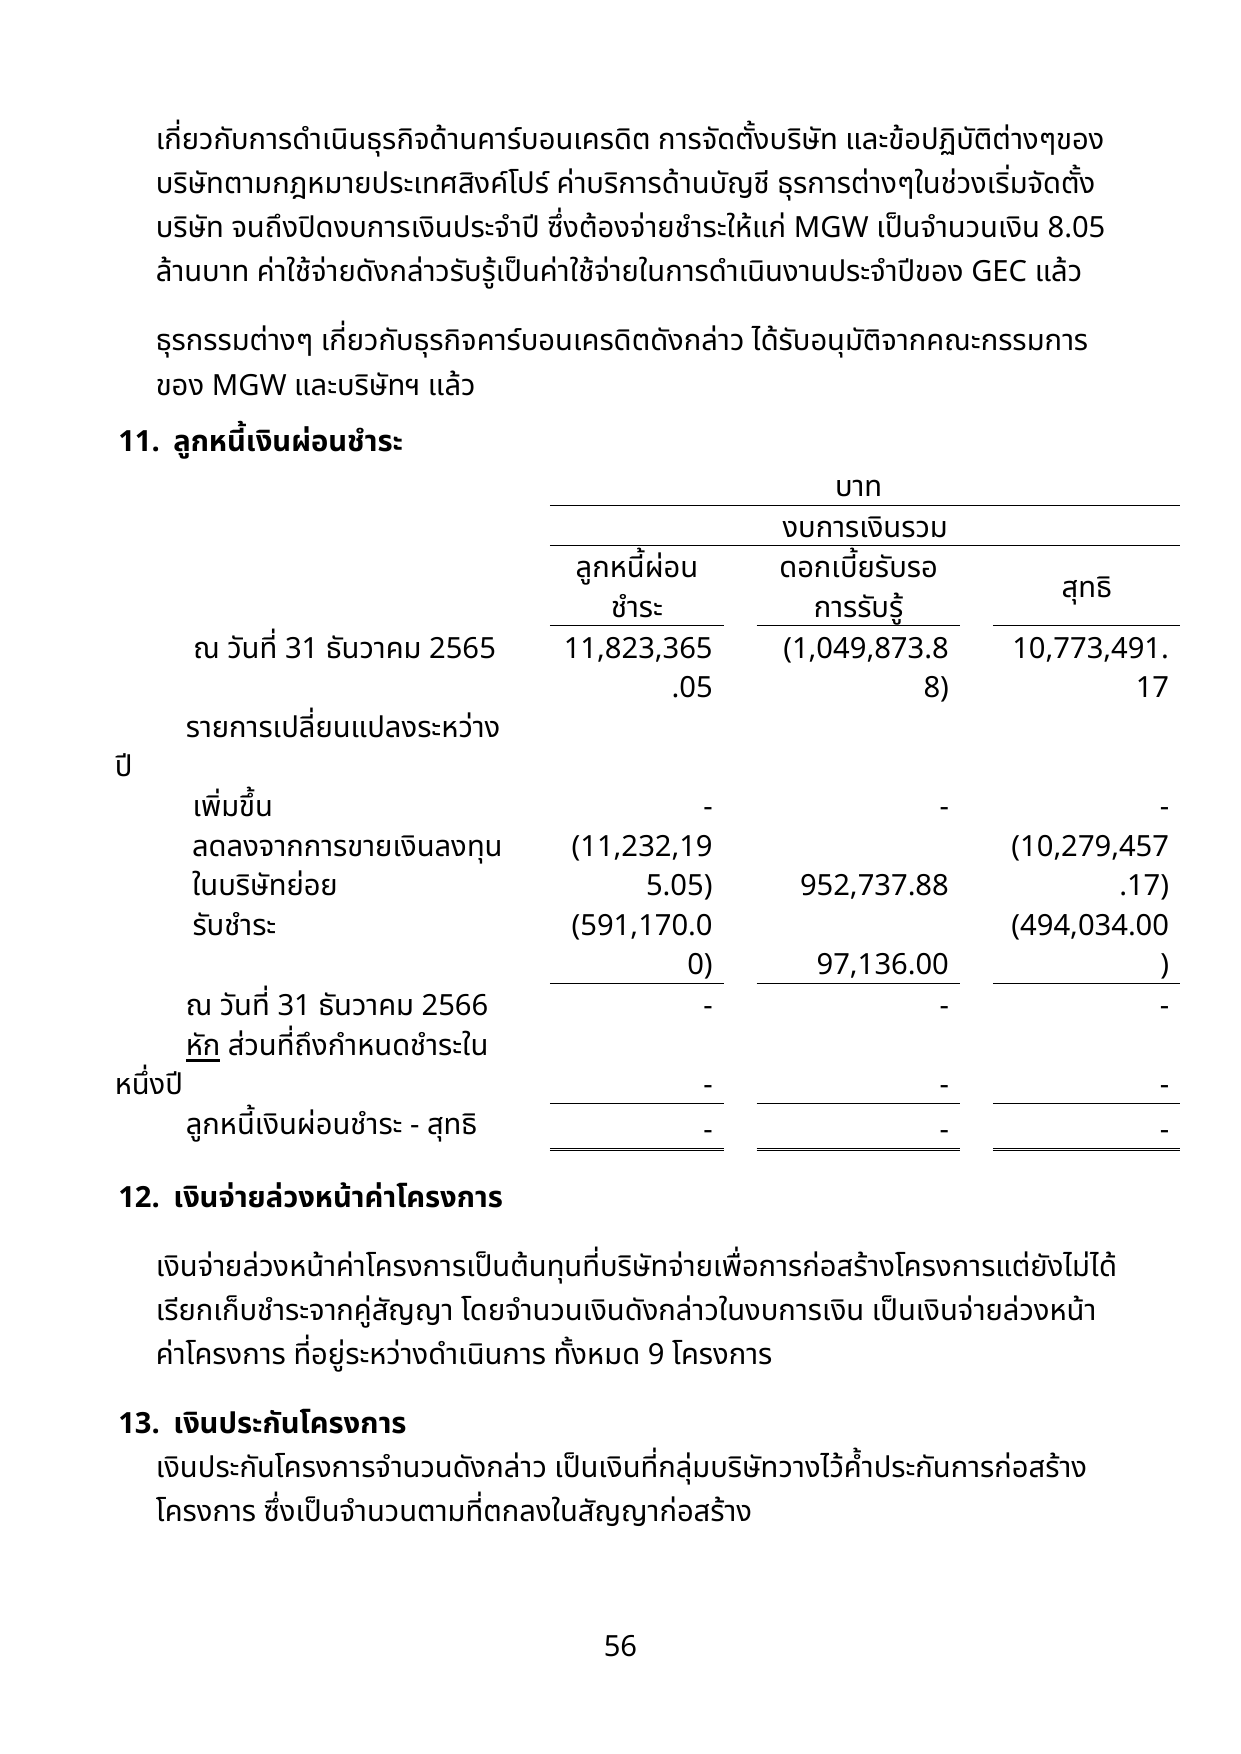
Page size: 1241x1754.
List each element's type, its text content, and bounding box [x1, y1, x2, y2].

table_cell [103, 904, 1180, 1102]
list ลูกหนี้เงินผ่อนชำระ [118, 421, 1122, 465]
list เงินจ่ายล่วงหน้าค่าโครงการ [118, 1176, 1122, 1220]
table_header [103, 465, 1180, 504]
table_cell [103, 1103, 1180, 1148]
list เงินจ่ายล่วงหน้าค่าโครงการเป็นต้นทุนที่บริษัทจ่ายเพื่อการก่อสร้างโครงการแต่ยังไม่ได้เรียกเก็บชำระจากคู่สัญญา โดยจำนวนเงินดังกล่าวในงบการเงิน เป็นเงินจ่ายล่วงหน้าค่าโครงการ ที่อยู่ระหว่างดำเนินการ ทั้งหมด 9 โครงการ [156, 1245, 1122, 1377]
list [156, 118, 1122, 295]
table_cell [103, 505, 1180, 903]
list ธุรกรรมต่างๆ เกี่ยวกับธุรกิจคาร์บอนเครดิตดังกล่าว ได้รับอนุมัติจากคณะกรรมการของ MGW และบริษัทฯ แล้ว [156, 320, 1122, 408]
list เงินประกันโครงการ เงินประกันโครงการจำนวนดังกล่าว เป็นเงินที่กลุ่มบริษัทวางไว้ค้ำประกันการก่อสร้างโครงการ ซึ่งเป็นจำนวนตามที่ตกลงในสัญญาก่อสร้าง [118, 1402, 1122, 1535]
